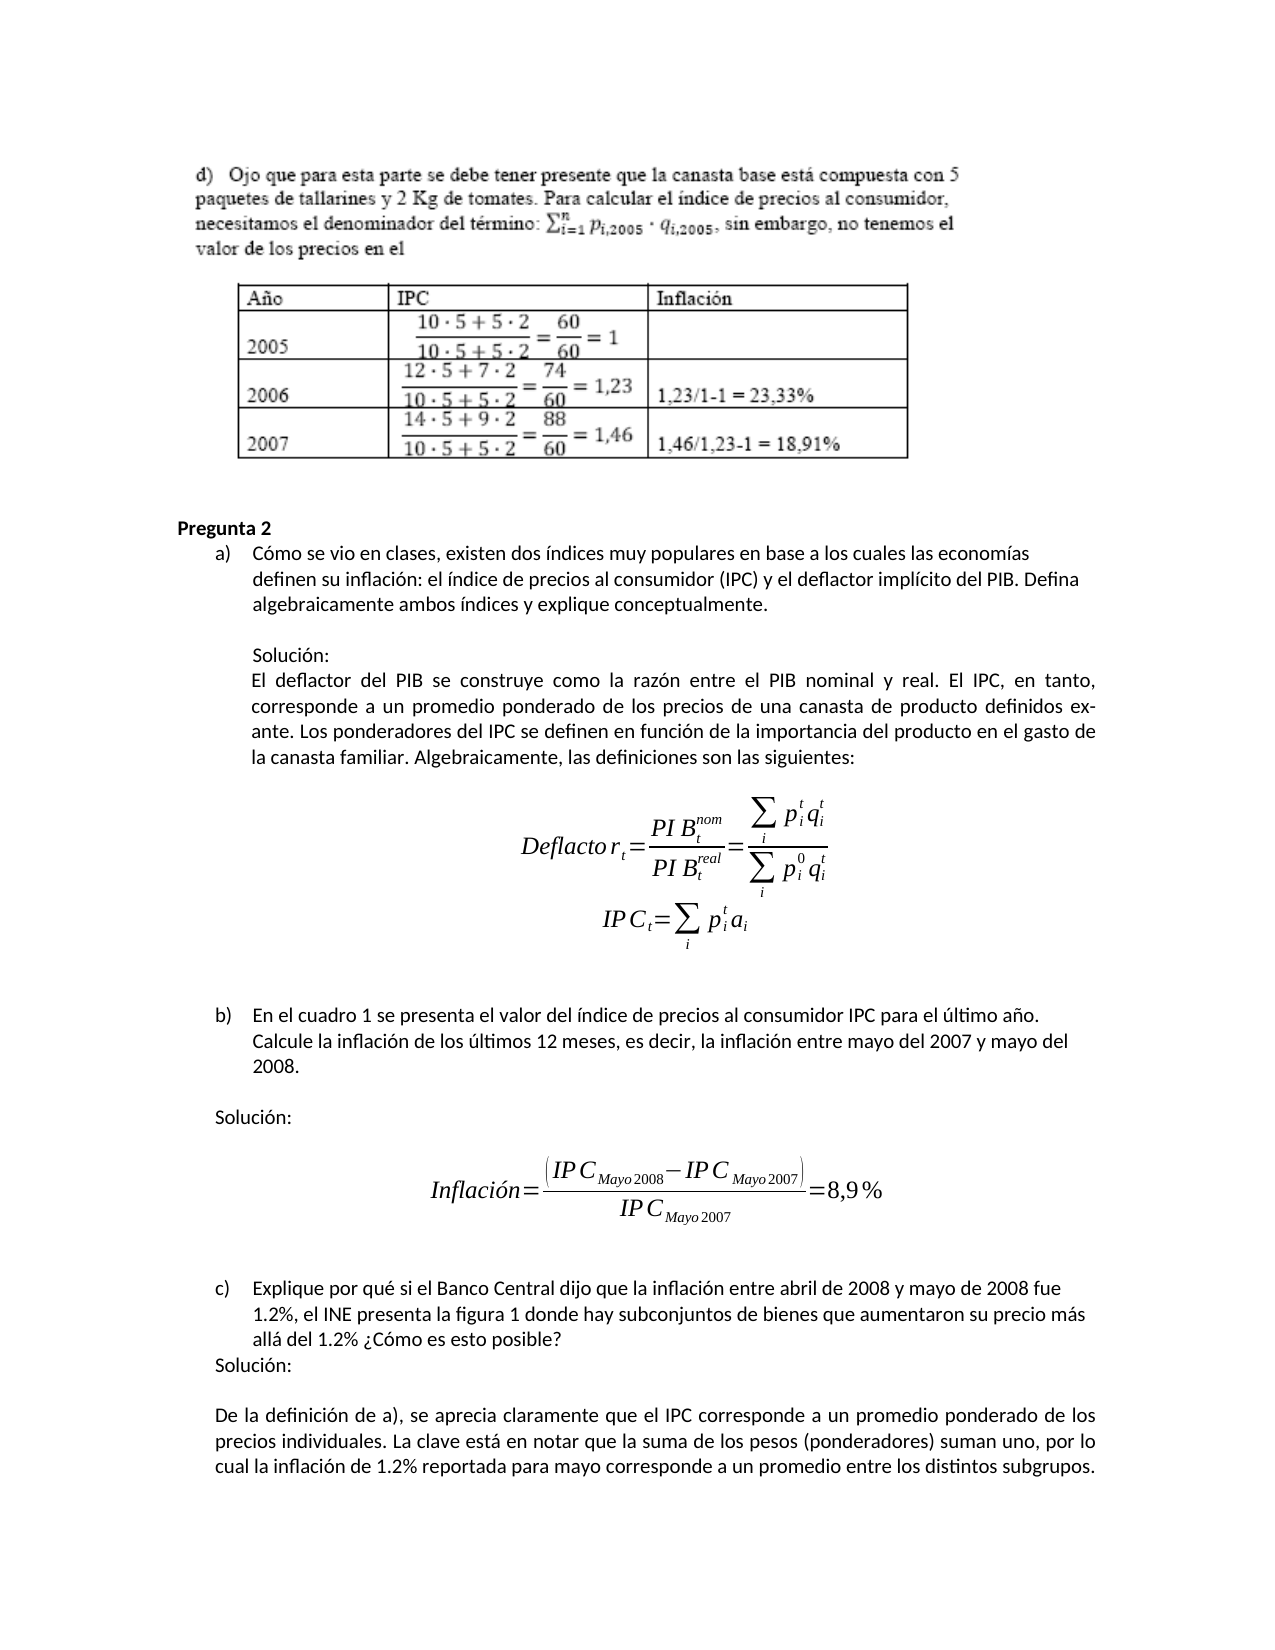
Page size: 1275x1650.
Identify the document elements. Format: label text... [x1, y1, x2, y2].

list Explique por qué si el Banco Central dijo que la inflación entre abril de 2008 y mayo de 2008 fue 1.2%, el INE presenta la figura 1 donde hay subconjuntos de bienes que aumentaron su precio más allá del 1.2% ¿Cómo es esto posible? [215, 1276, 1098, 1352]
text Solución: [215, 1104, 1098, 1129]
text Pregunta 2 [177, 515, 1098, 541]
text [215, 1403, 1098, 1479]
text Solución: [215, 1352, 1098, 1377]
text El deflactor del PIB se construye como la razón entre el PIB nominal y real. El IPC, en tanto, corresponde a un promedio ponderado de los precios de una canasta de producto definidos ex-ante. Los ponderadores del IPC se definen en función de la importancia del producto en el gasto de la canasta familiar. Algebraicamente, las definiciones son las siguientes: [251, 668, 1098, 769]
picture [177, 147, 968, 462]
list En el cuadro 1 se presenta el valor del índice de precios al consumidor IPC para el último año. Calcule la inflación de los últimos 12 meses, es decir, la inflación entre mayo del 2007 y mayo del 2008. [215, 1002, 1098, 1079]
list Cómo se vio en clases, existen dos índices muy populares en base a los cuales las economías definen su inflación: el índice de precios al consumidor (IPC) y el deflactor implícito del PIB. Defina algebraicamente ambos índices y explique conceptualmente. [215, 541, 1098, 617]
list Solución: [252, 642, 1098, 668]
